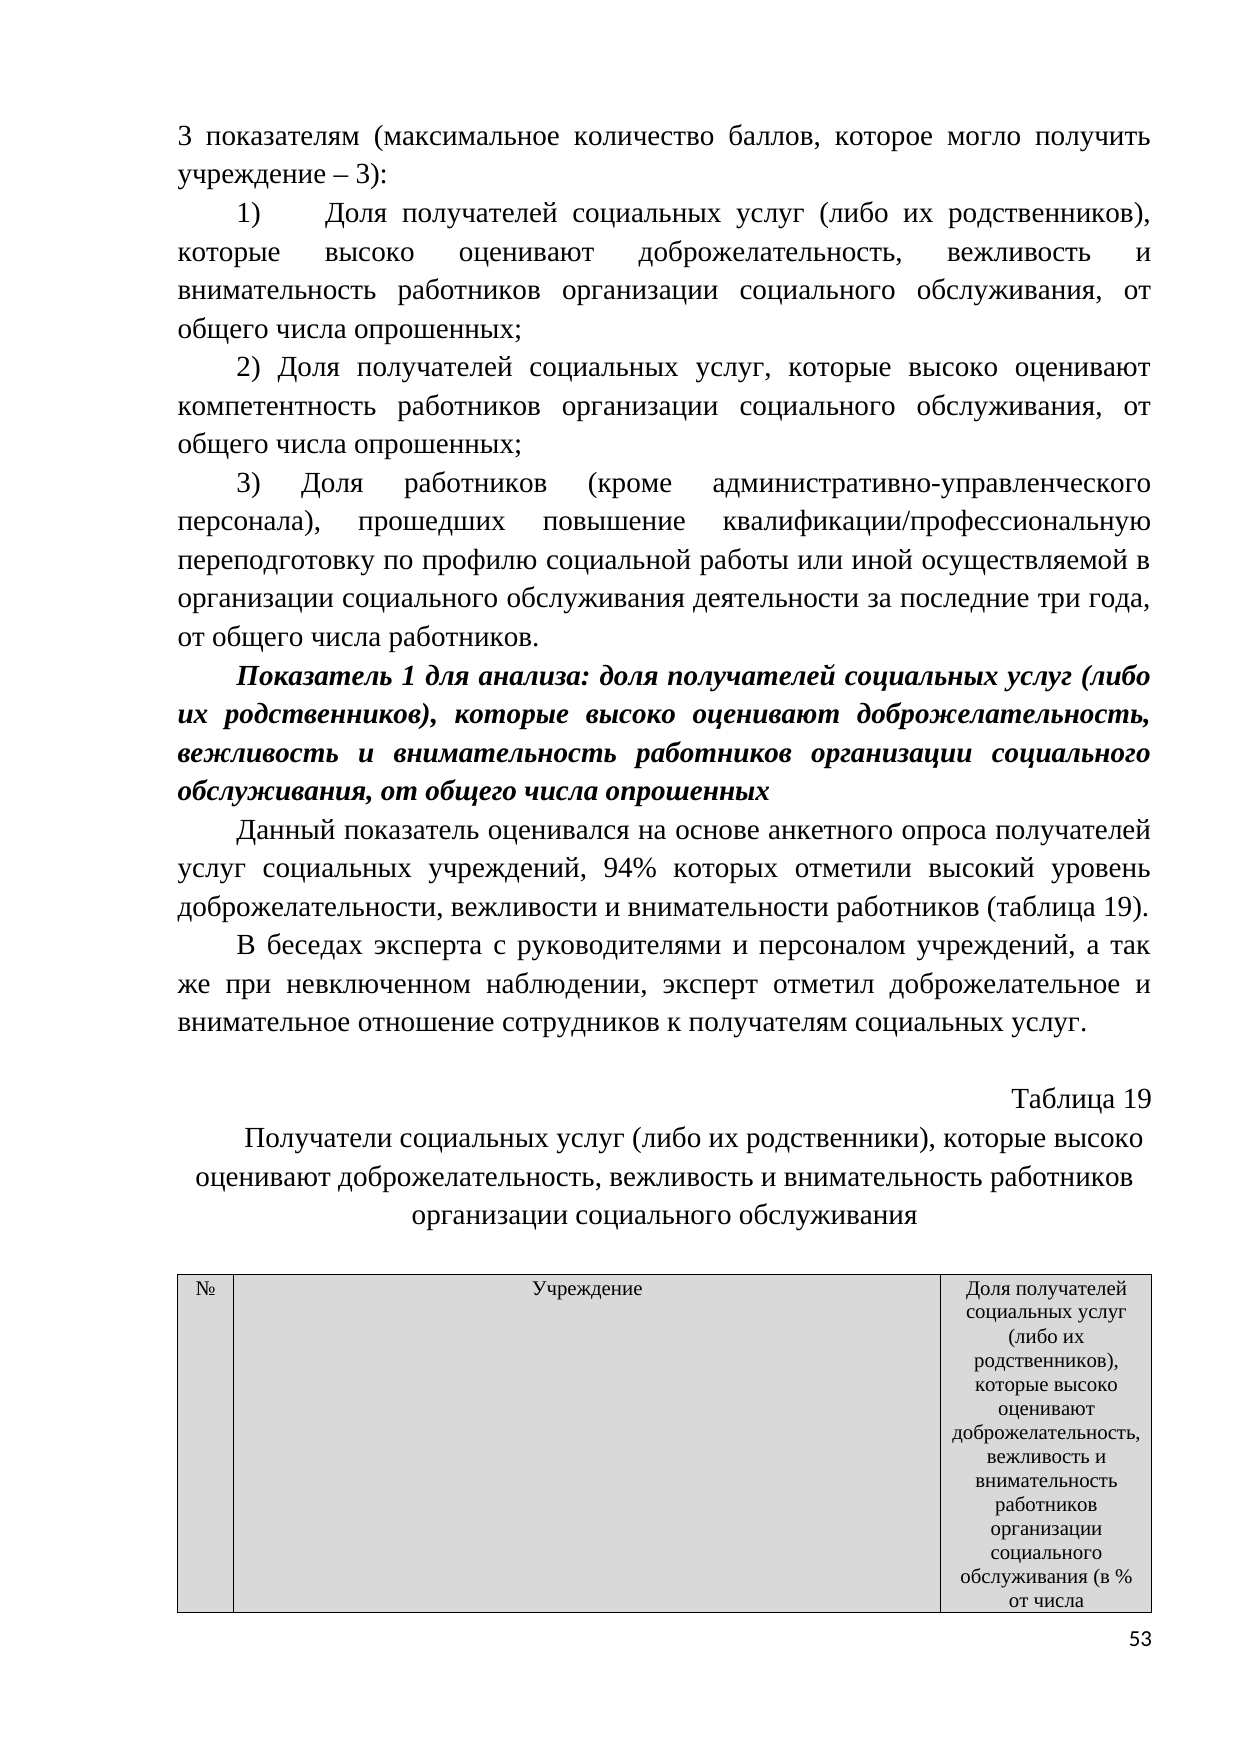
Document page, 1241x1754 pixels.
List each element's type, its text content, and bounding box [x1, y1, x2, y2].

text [177, 118, 1152, 190]
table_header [941, 1275, 1151, 1612]
text Данный показатель оценивался на основе анкетного опроса получателей услуг социальных учреждений, 94% которых отметили высокий уровень доброжелательности, вежливости и внимательности работников (таблица 19). [177, 812, 1152, 922]
table_header Учреждение [234, 1275, 940, 1612]
text В беседах эксперта с руководителями и персоналом учреждений, а так же при невключенном наблюдении, эксперт отметил доброжелательное и внимательное отношение сотрудников к получателям социальных услуг. [177, 927, 1152, 1038]
table_header № [178, 1275, 233, 1612]
text 2) Доля получателей социальных услуг, которые высоко оценивают компетентность работников организации социального обслуживания, от общего числа опрошенных; [177, 349, 1152, 460]
text 3) Доля работников (кроме административно-управленческого персонала), прошедших повышение квалификации/профессиональную переподготовку по профилю социальной работы или иной осуществляемой в организации социального обслуживания деятельности за последние три года, от общего числа работников. [177, 465, 1152, 653]
text Показатель 1 для анализа: доля получателей социальных услуг (либо их родственников), которые высоко оценивают доброжелательность, вежливость и внимательность работников организации социального обслуживания, от общего числа опрошенных [177, 658, 1152, 807]
text Получатели социальных услуг (либо их родственники), которые высоко оценивают доброжелательность, вежливость и внимательность работников организации социального обслуживания [177, 1120, 1152, 1231]
text 1) Доля получателей социальных услуг (либо их родственников), которые высоко оценивают доброжелательность, вежливость и внимательность работников организации социального обслуживания, от общего числа опрошенных; [177, 195, 1152, 344]
text Таблица 19 [177, 1082, 1152, 1115]
